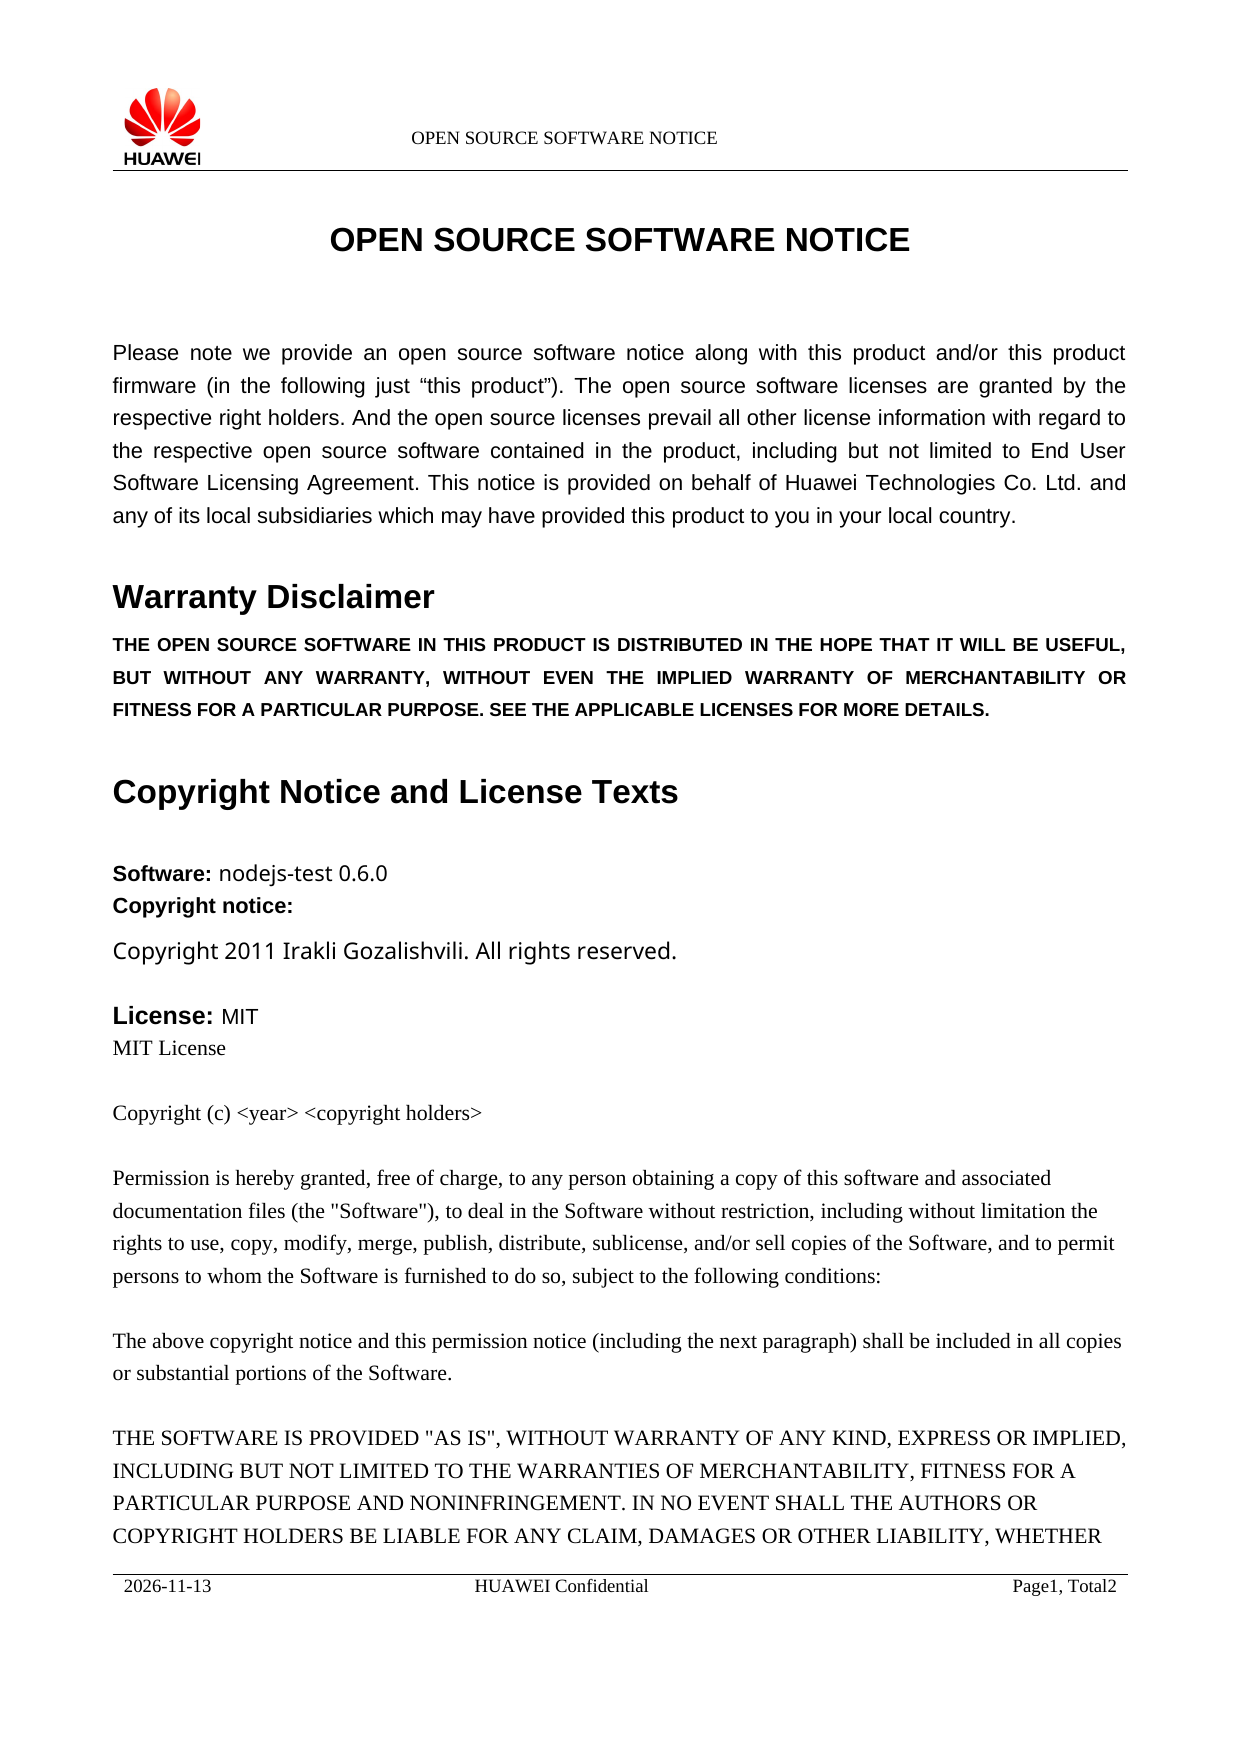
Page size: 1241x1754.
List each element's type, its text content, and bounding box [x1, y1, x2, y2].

text Copyright Notice and License Texts [112, 759, 1128, 824]
text Please note we provide an open source software notice along with this product and/or this product firmware (in the following just “this product”). The open source software licenses are granted by the respective right holders. And the open source licenses prevail all other license information with regard to the respective open source software contained in the product, including but not limited to End User Software Licensing Agreement. This notice is provided on behalf of Huawei Technologies Co. Ltd. and any of its local subsidiaries which may have provided this product to you in your local country. [112, 336, 1128, 531]
text Copyright 2011 Irakli Gozalishvili. All rights reserved. [112, 934, 1128, 999]
text The open source software in this product is distributed in the hope that it will be useful, but WITHOUT ANY WARRANTY, without even the implied warranty of MERCHANTABILITY or FITNESS FOR A PARTICULAR PURPOSE. See the applicable licenses for more details. [112, 629, 1128, 726]
text License: MIT [112, 999, 1128, 1031]
text OPEN SOURCE SOFTWARE NOTICE [112, 206, 1128, 271]
text Warranty Disclaimer [112, 564, 1128, 629]
title Software: nodejs-test 0.6.0 [112, 856, 1128, 889]
picture [124, 88, 201, 165]
text Copyright notice: [112, 889, 1128, 921]
